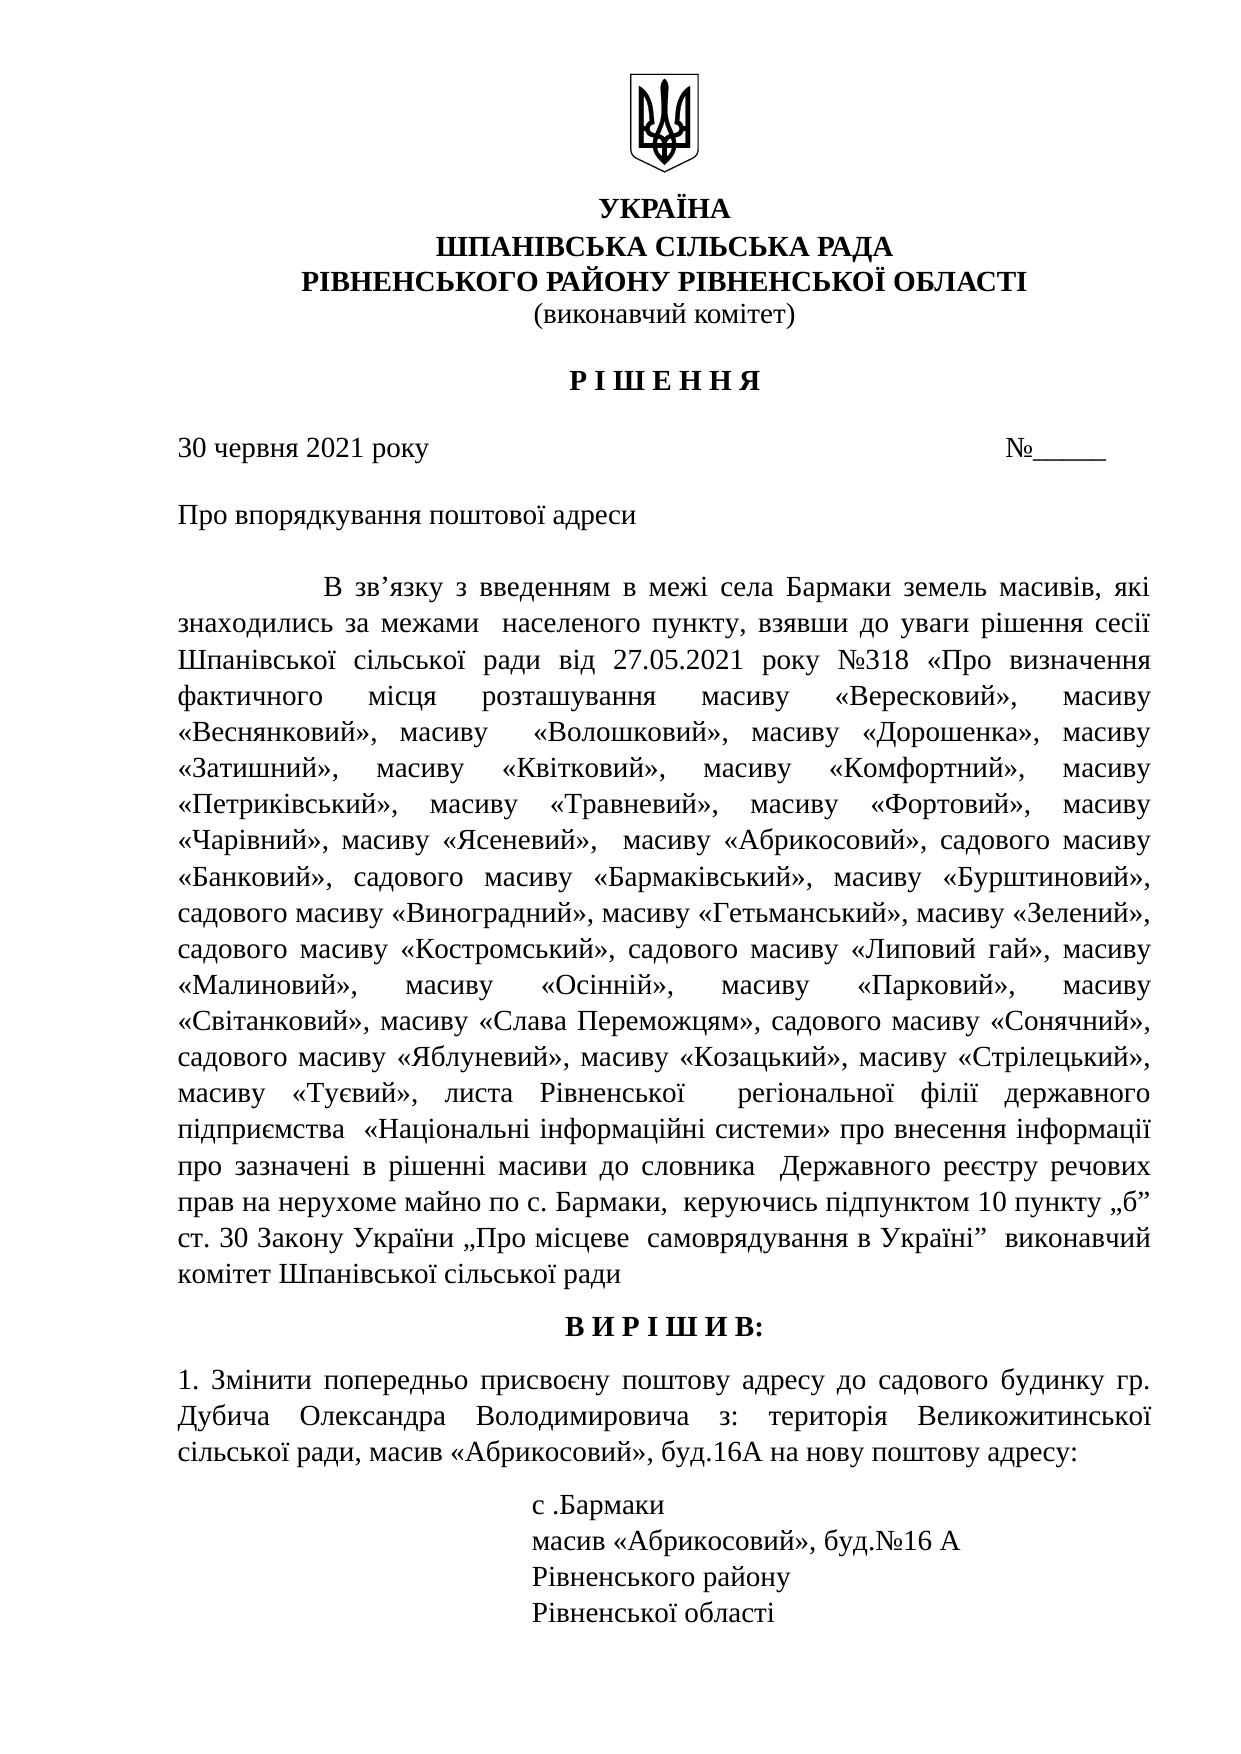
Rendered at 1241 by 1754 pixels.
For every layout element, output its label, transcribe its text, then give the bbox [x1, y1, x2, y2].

subtitle ШПАНІВСЬКА сільська рада [871, 238, 1152, 261]
text с .Бармаки [177, 1487, 1152, 1521]
text Україна [177, 192, 1152, 225]
text Р І Ш Е Н Н Я [177, 363, 1152, 397]
text РІВНЕНСЬКОГО РАЙОНУ РІВНЕНСЬКОЇ ОБЛАСТІ [177, 273, 1152, 296]
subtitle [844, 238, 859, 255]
text В зв’язку з введенням в межі села Бармаки земель масивів, які знаходились за межами населеного пункту, взявши до уваги рішення сесії Шпанівської сільської ради від 27.05.2021 року №318 «Про визначення фактичного місця розташування масиву «Вересковий», масиву «Веснянковий», масиву «Волошковий», масиву «Дорошенка», масиву «Затишний», масиву «Квітковий», масиву «Комфортний», масиву «Петриківський», масиву «Травневий», масиву «Фортовий», масиву «Чарівний», масиву «Ясеневий», масиву «Абрикосовий», садового масиву «Банковий», садового масиву «Бармаківський», масиву «Бурштиновий», садового масиву «Виноградний», масиву «Гетьманський», масиву «Зелений», садового масиву «Костромський», садового масиву «Липовий гай», масиву «Малиновий», масиву «Осінній», масиву «Парковий», масиву «Світанковий», масиву «Слава Переможцям», садового масиву «Сонячний», садового масиву «Яблуневий», масиву «Козацький», масиву «Стрілецький», масиву «Туєвий», листа Рівненської регіональної філії державного підприємства «Національні інформаційні системи» про внесення інформації про зазначені в рішенні масиви до словника Державного реєстру речових прав на нерухоме майно по с. Бармаки, керуючись підпунктом 10 пункту „б” ст. 30 Закону України „Про місцеве самоврядування в Україні” виконавчий комітет Шпанівської сільської ради [177, 569, 1152, 1290]
subtitle ШПАНІВСЬКА сільська рада [177, 238, 853, 261]
text масив «Абрикосовий», буд.№16 А [177, 1523, 1152, 1557]
text В И Р І Ш И В: [177, 1309, 1152, 1343]
text Про впорядкування поштової адреси [177, 497, 1152, 531]
text Рівненської області [177, 1595, 1152, 1629]
text 30 червня 2021 року №_____ [177, 430, 1152, 464]
text (виконавчий комітет) [177, 296, 1152, 329]
text Рівненського району [177, 1559, 1152, 1593]
text 1. Змінити попередньо присвоєну поштову адресу до садового будинку гр. Дубича Олександра Володимировича з: територія Великожитинської сільської ради, масив «Абрикосовий», буд.16А на нову поштову адресу: [177, 1362, 1152, 1468]
